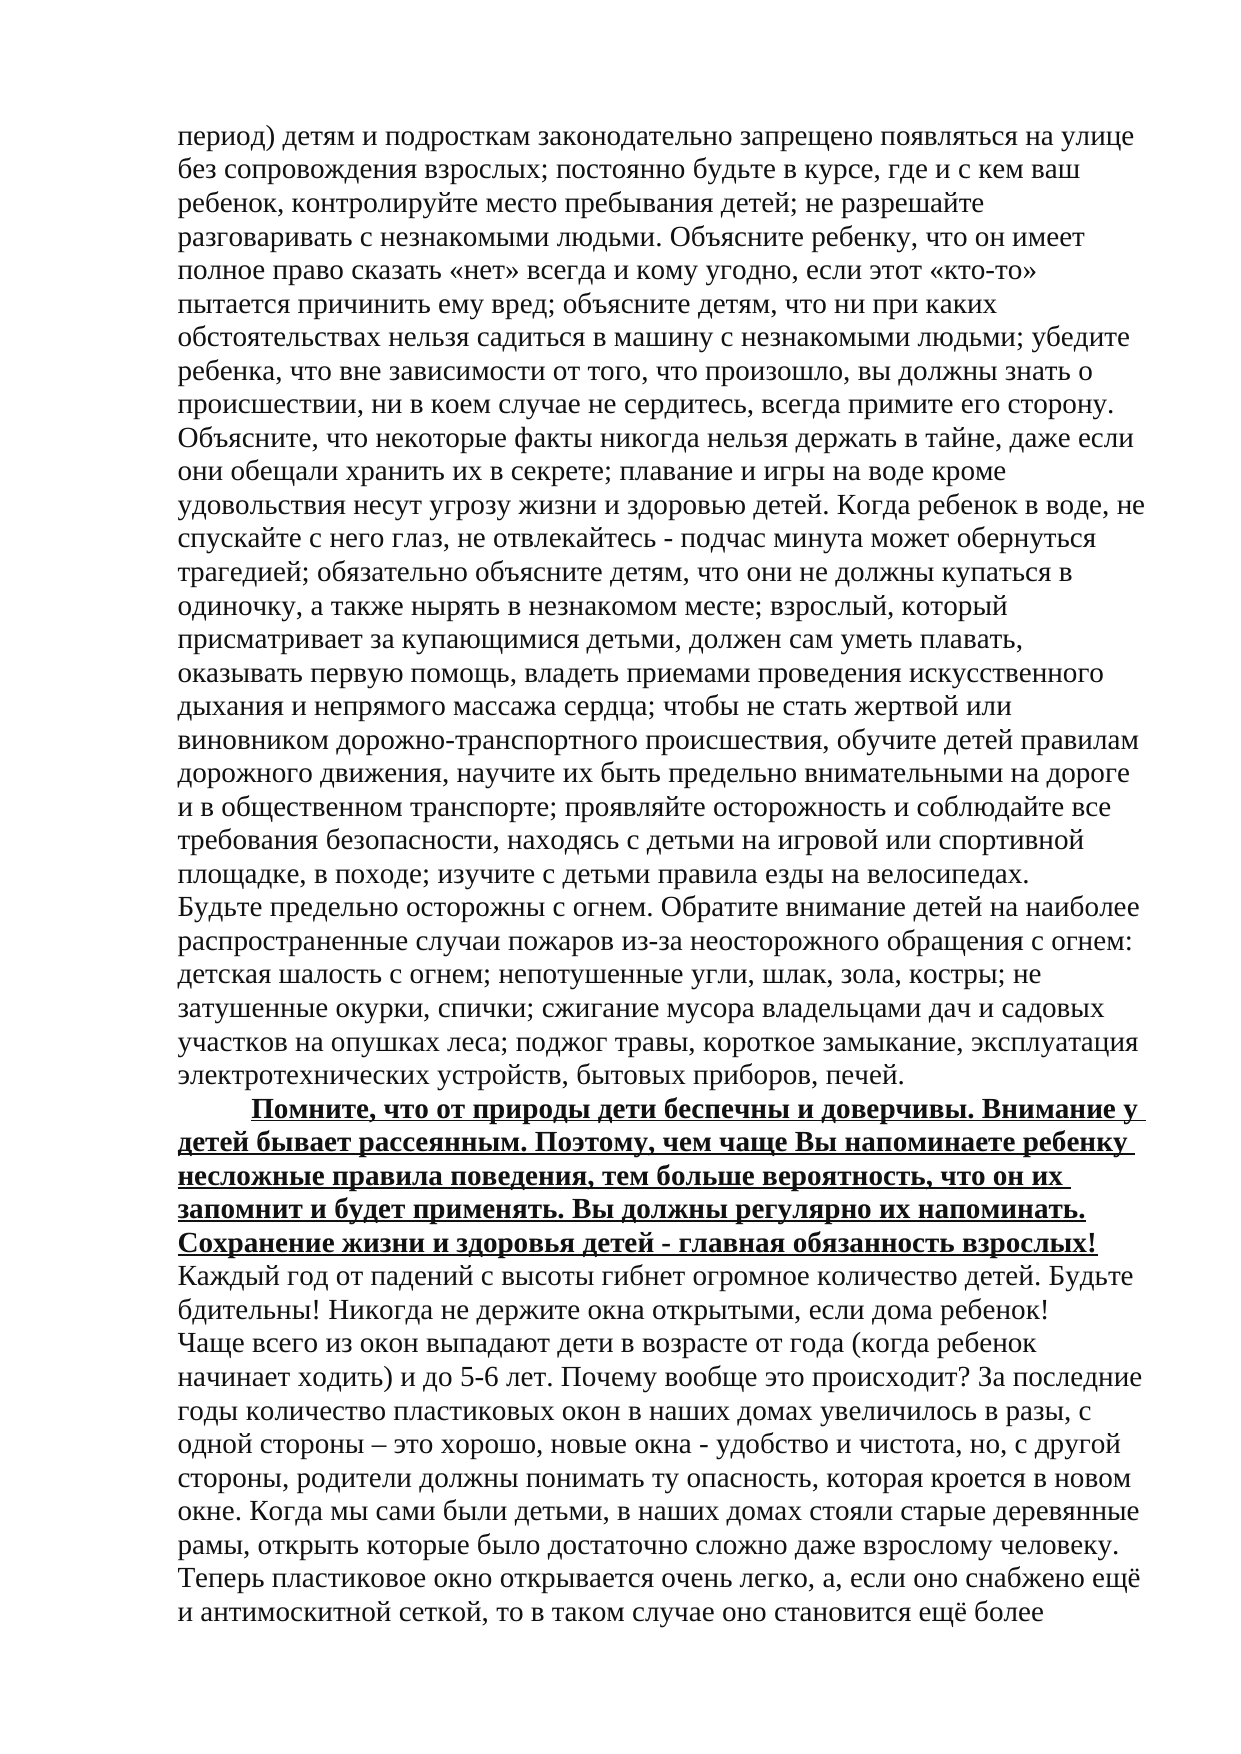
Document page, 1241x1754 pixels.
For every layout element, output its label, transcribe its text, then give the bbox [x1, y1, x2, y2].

text Помните, что от природы дети беспечны и доверчивы. Внимание у детей бывает рассеянным. Поэтому, чем чаще Вы напоминаете ребенку несложные правила поведения, тем больше вероятность, что он их запомнит и будет применять. Вы должны регулярно их напоминать. [177, 1091, 1152, 1225]
text Будьте предельно осторожны с огнем. Обратите внимание детей на наиболее распространенные случаи пожаров из-за неосторожного обращения с огнем: детская шалость с огнем; непотушенные угли, шлак, зола, костры; не затушенные окурки, спички; сжигание мусора владельцами дач и садовых участков на опушках леса; поджог травы, короткое замыкание, эксплуатация электротехнических устройств, бытовых приборов, печей. [177, 889, 1152, 1091]
text Каждый год от падений с высоты гибнет огромное количество детей. Будьте бдительны! Никогда не держите окна открытыми, если дома ребенок! [177, 1258, 1152, 1326]
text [177, 1560, 1152, 1627]
text Чаще всего из окон выпадают дети в возрасте от года (когда ребенок начинает ходить) и до 5-6 лет. Почему вообще это происходит? За последние годы количество пластиковых окон в наших домах увеличилось в разы, с одной стороны – это хорошо, новые окна - удобство и чистота, но, с другой стороны, родители должны понимать ту опасность, которая кроется в новом окне. Когда мы сами были детьми, в наших домах стояли старые деревянные рамы, открыть которые было достаточно сложно даже взрослому человеку. [177, 1326, 1152, 1560]
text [177, 118, 1152, 889]
text Сохранение жизни и здоровья детей - главная обязанность взрослых! [177, 1225, 1152, 1258]
